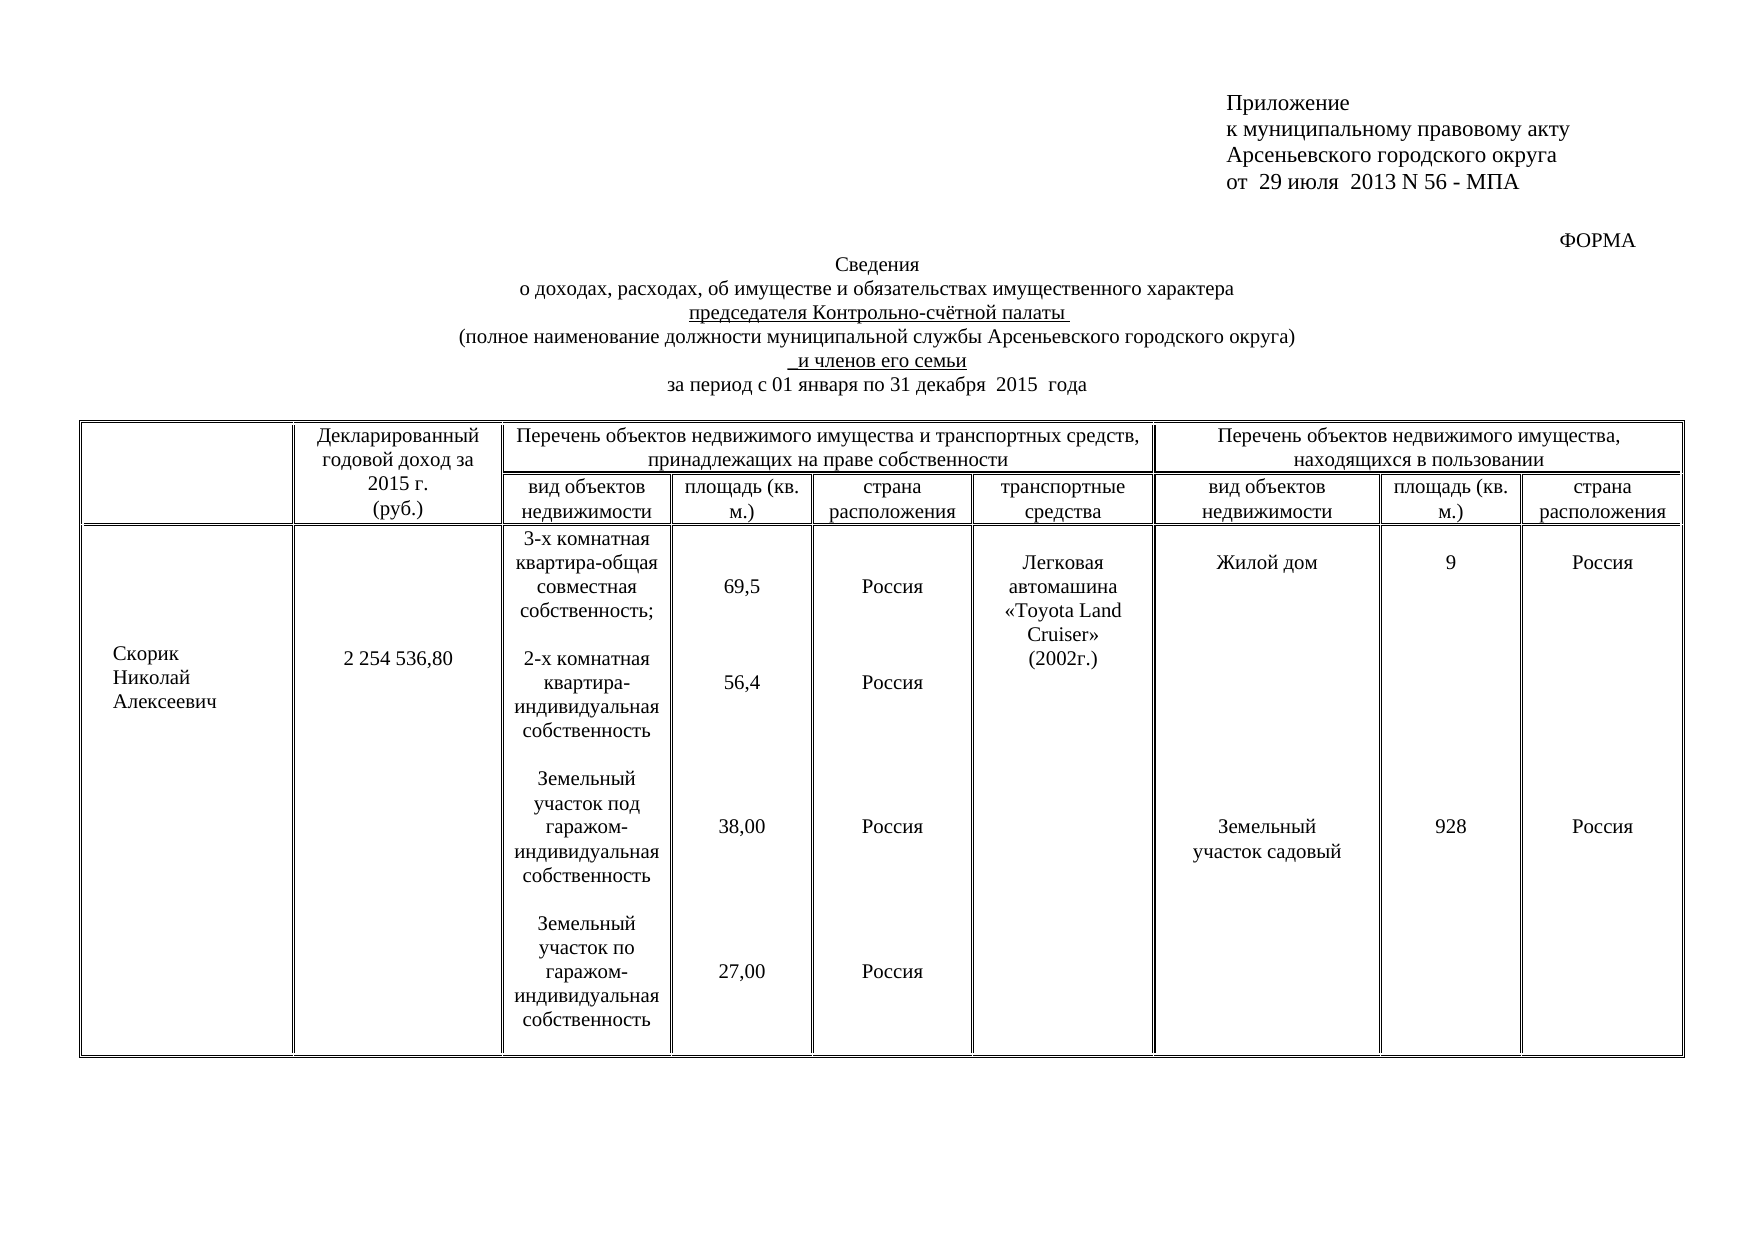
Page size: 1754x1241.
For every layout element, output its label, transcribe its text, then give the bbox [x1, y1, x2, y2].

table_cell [502, 526, 671, 1055]
table_header Перечень объектов недвижимого имущества, находящихся в пользовании [1154, 423, 1682, 471]
table_cell 9 928 [1380, 526, 1521, 1055]
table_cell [671, 526, 812, 1055]
table_cell площадь (кв. м.) [673, 475, 811, 523]
text председателя Контрольно-счётной палаты [118, 300, 1636, 324]
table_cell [813, 526, 972, 1055]
table_cell транспортные средства [974, 475, 1152, 523]
text Арсеньевского городского округа [1226, 141, 1636, 168]
table_cell площадь (кв. м.) [1382, 475, 1520, 523]
text _и членов его семьи [118, 348, 1636, 372]
text от 29 июля 2013 N 56 - МПА [1226, 168, 1636, 194]
table_header [81, 421, 294, 523]
table_cell страна расположения [1523, 471, 1682, 523]
table_header Перечень объектов недвижимого имущества и транспортных средств, принадлежащих на праве собственности [502, 421, 1154, 471]
table_cell 2 254 536,80 [294, 526, 502, 1055]
table_header Декларированный годовой доход за 2015 г. (руб.) [294, 423, 502, 523]
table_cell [1154, 526, 1380, 1055]
text Приложение [1226, 89, 1636, 115]
text ФОРМА [118, 228, 1636, 252]
table_cell вид объектов недвижимости [1156, 475, 1379, 523]
table_cell страна расположения [814, 475, 971, 523]
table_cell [82, 523, 294, 1055]
text к муниципальному правовому акту [1226, 115, 1636, 141]
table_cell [972, 523, 1154, 1055]
text о доходах, расходах, об имуществе и обязательствах имущественного характера [118, 276, 1636, 300]
text (полное наименование должности муниципальной службы Арсеньевского городского округа) [118, 324, 1636, 348]
text Сведения [118, 252, 1636, 276]
table_cell вид объектов недвижимости [504, 475, 670, 523]
table_cell Россия Россия [1521, 523, 1682, 1055]
text за период с 01 января по 31 декабря 2015 года [118, 372, 1636, 396]
